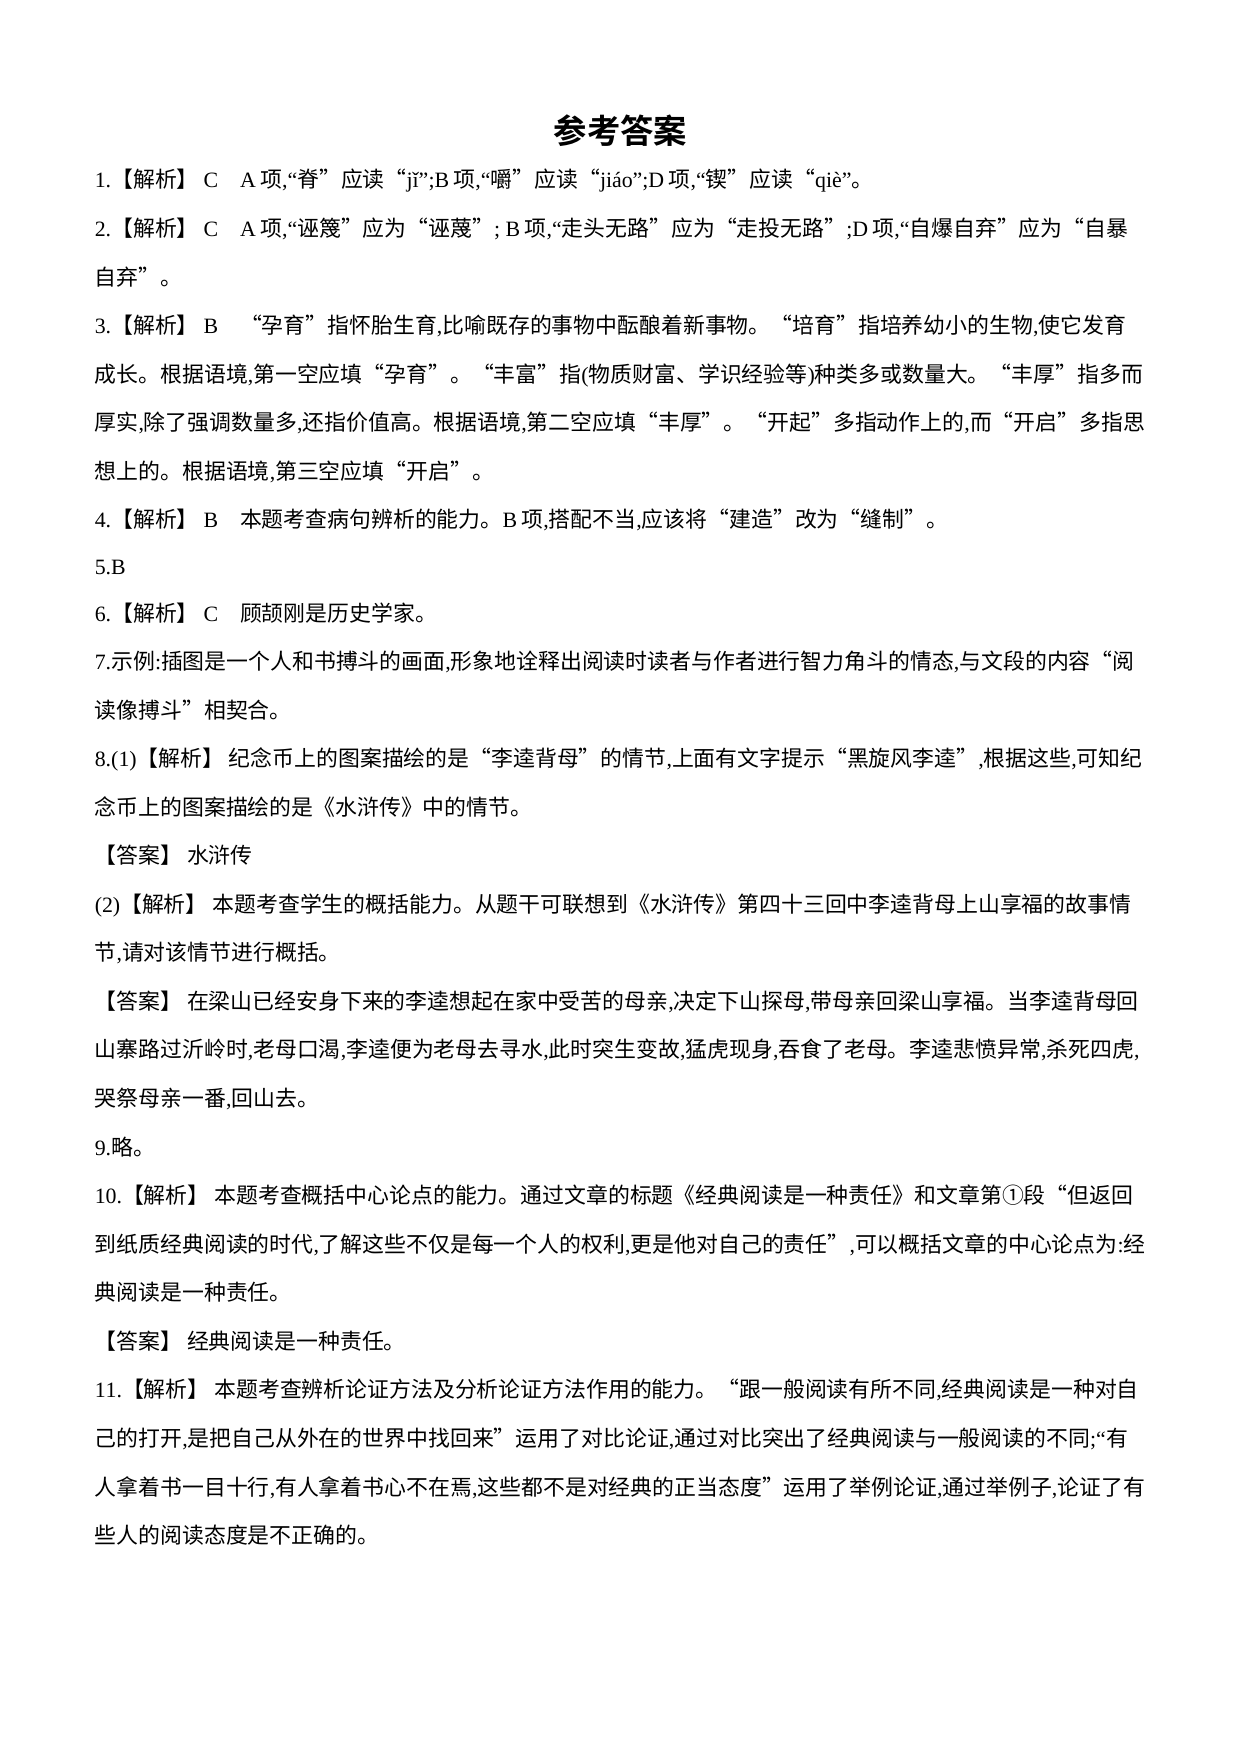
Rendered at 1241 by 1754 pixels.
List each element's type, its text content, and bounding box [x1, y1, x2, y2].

text 参考答案 [94, 97, 1146, 162]
text 11.【解析】 本题考查辨析论证方法及分析论证方法作用的能力。“跟一般阅读有所不同,经典阅读是一种对自己的打开,是把自己从外在的世界中找回来”运用了对比论证,通过对比突出了经典阅读与一般阅读的不同;“有人拿着书一目十行,有人拿着书心不在焉,这些都不是对经典的正当态度”运用了举例论证,通过举例子,论证了有些人的阅读态度是不正确的。 [94, 1372, 1146, 1550]
text 6.【解析】 C 顾颉刚是历史学家。 [94, 595, 1146, 628]
text 5.B [94, 550, 1146, 583]
text 【答案】 水浒传 [94, 838, 1146, 870]
text 7.示例:插图是一个人和书搏斗的画面,形象地诠释出阅读时读者与作者进行智力角斗的情态,与文段的内容“阅读像搏斗”相契合。 [94, 644, 1146, 725]
text 【答案】 在梁山已经安身下来的李逵想起在家中受苦的母亲,决定下山探母,带母亲回梁山享福。当李逵背母回山寨路过沂岭时,老母口渴,李逵便为老母去寻水,此时突生变故,猛虎现身,吞食了老母。李逵悲愤异常,杀死四虎,哭祭母亲一番,回山去。 [94, 983, 1146, 1113]
text (2)【解析】 本题考查学生的概括能力。从题干可联想到《水浒传》第四十三回中李逵背母上山享福的故事情节,请对该情节进行概括。 [94, 886, 1146, 967]
text 8.(1)【解析】 纪念币上的图案描绘的是“李逵背母”的情节,上面有文字提示“黑旋风李逵”,根据这些,可知纪念币上的图案描绘的是《水浒传》中的情节。 [94, 741, 1146, 822]
text 【答案】 经典阅读是一种责任。 [94, 1323, 1146, 1356]
text 1.【解析】 C A项,“脊”应读“jǐ”;B项,“嚼”应读“jiáo”;D项,“锲”应读“qiè”。 [94, 162, 1146, 194]
text 10.【解析】 本题考查概括中心论点的能力。通过文章的标题《经典阅读是一种责任》和文章第①段“但返回到纸质经典阅读的时代,了解这些不仅是每一个人的权利,更是他对自己的责任”,可以概括文章的中心论点为:经典阅读是一种责任。 [94, 1177, 1146, 1307]
text 9.略。 [94, 1129, 1146, 1162]
text 2.【解析】 C A项,“诬篾”应为“诬蔑”; B项,“走头无路”应为“走投无路”;D项,“自爆自弃”应为“自暴自弃”。 [94, 210, 1146, 292]
text 3.【解析】 B “孕育”指怀胎生育,比喻既存的事物中酝酿着新事物。“培育”指培养幼小的生物,使它发育成长。根据语境,第一空应填“孕育”。“丰富”指(物质财富、学识经验等)种类多或数量大。“丰厚”指多而厚实,除了强调数量多,还指价值高。根据语境,第二空应填“丰厚”。“开起”多指动作上的,而“开启”多指思想上的。根据语境,第三空应填“开启”。 [94, 307, 1146, 486]
text 4.【解析】 B 本题考查病句辨析的能力。B项,搭配不当,应该将“建造”改为“缝制”。 [94, 502, 1146, 534]
